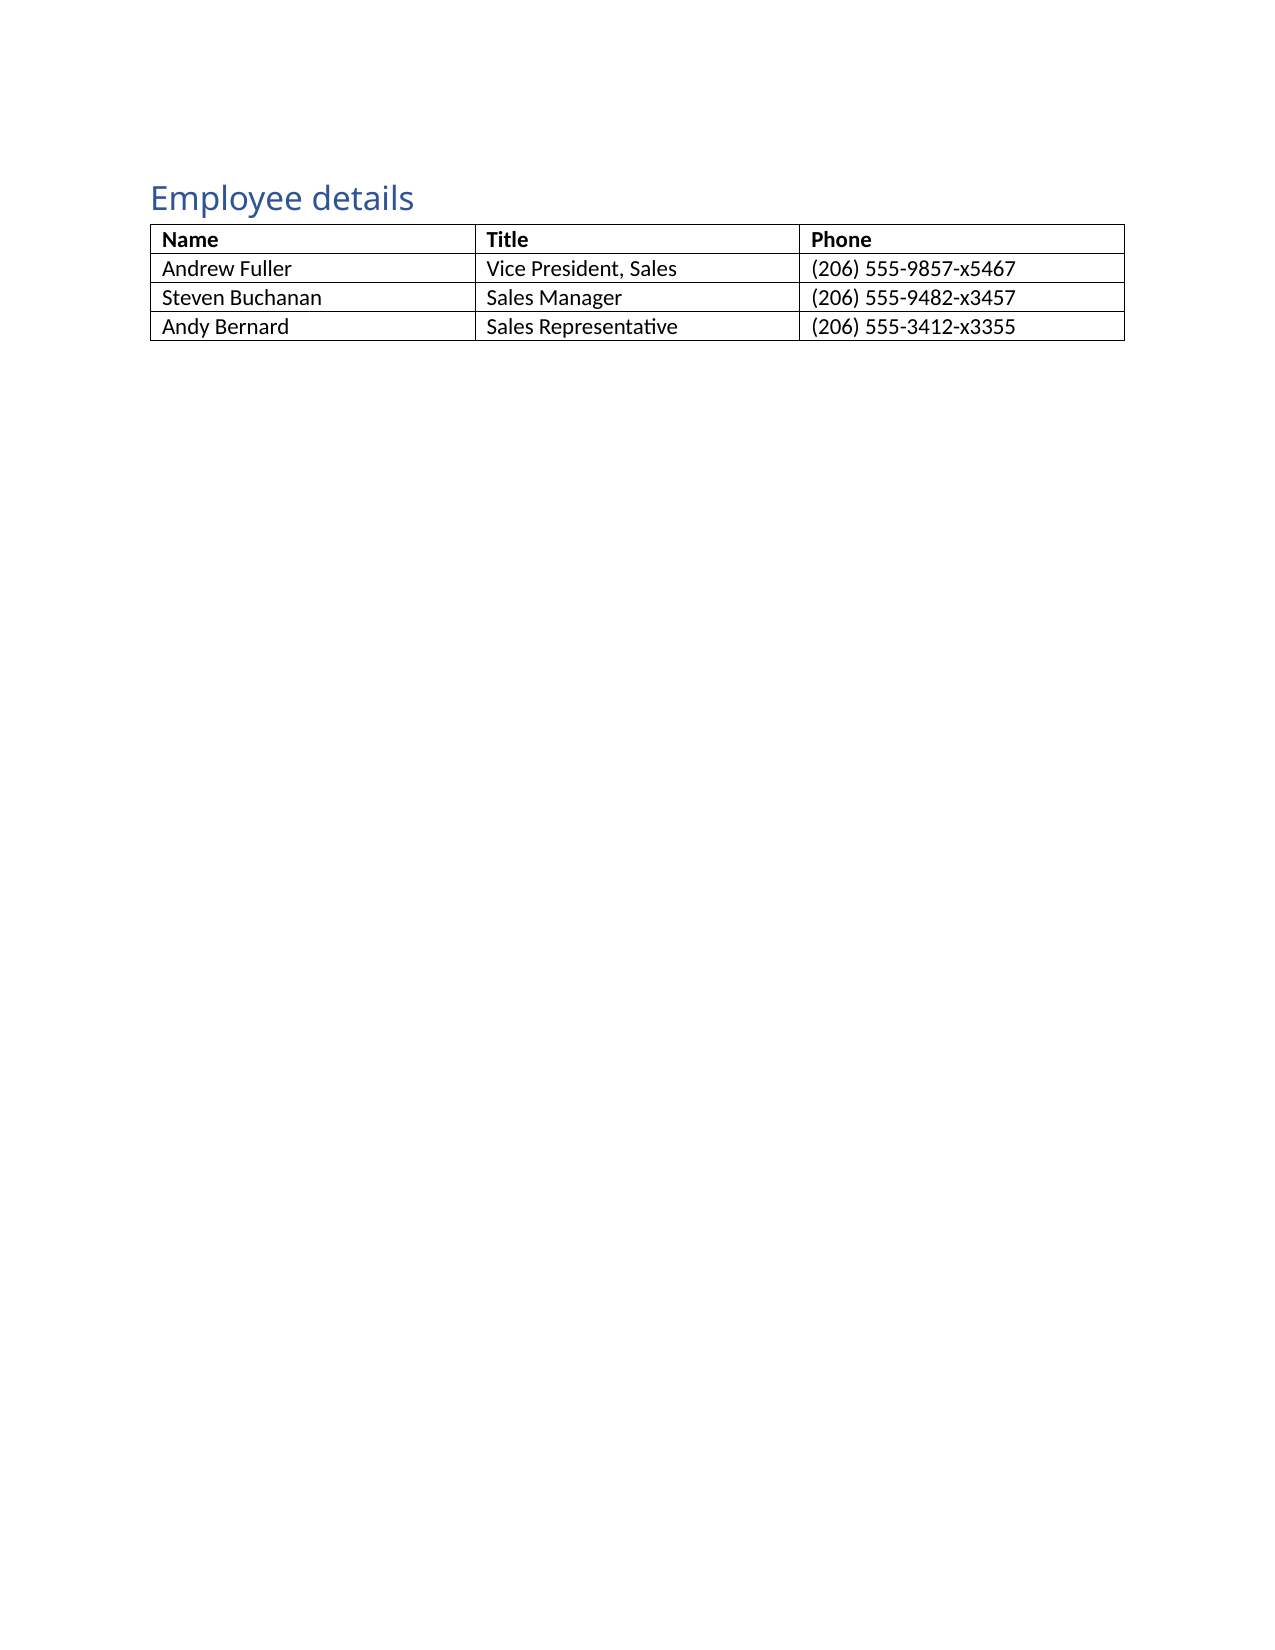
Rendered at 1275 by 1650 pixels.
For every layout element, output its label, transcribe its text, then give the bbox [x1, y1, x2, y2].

table_cell Sales Manager [476, 283, 799, 311]
table_cell Vice President, Sales [476, 254, 799, 282]
table_header Name [151, 225, 475, 253]
table_cell Andy Bernard [151, 312, 475, 340]
subtitle Employee details [150, 175, 1125, 220]
table_cell Steven Buchanan [151, 283, 475, 311]
table_cell (206) 555-3412-x3355 [800, 312, 1124, 340]
table_cell (206) 555-9857-x5467 [800, 254, 1124, 282]
table_cell Andrew Fuller [151, 254, 475, 282]
table_cell Sales Representative [476, 312, 799, 340]
table_header Title [476, 225, 799, 253]
table_header Phone [800, 225, 1124, 253]
table_cell (206) 555-9482-x3457 [800, 283, 1124, 311]
